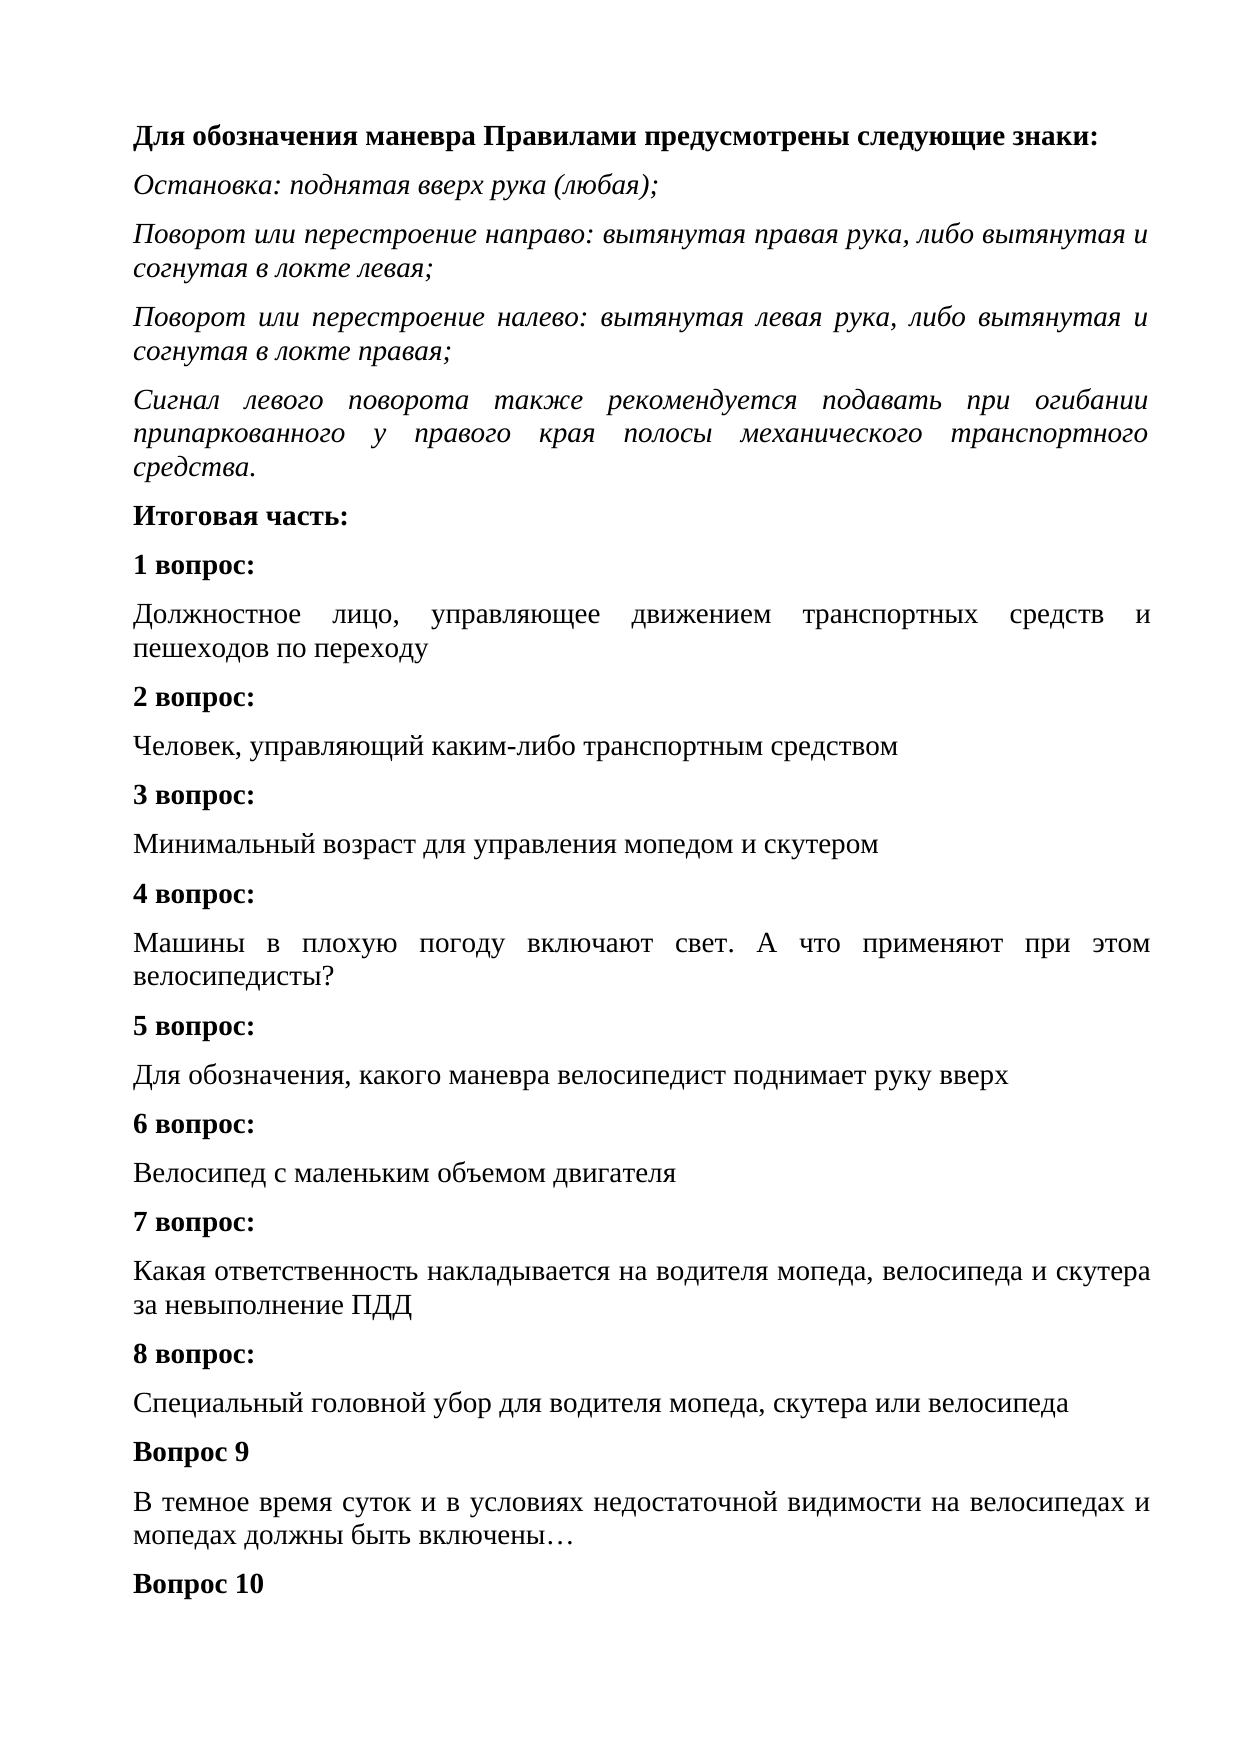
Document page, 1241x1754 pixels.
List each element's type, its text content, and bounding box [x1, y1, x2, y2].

text Велосипед с маленьким объемом двигателя [133, 1155, 1152, 1189]
text Сигнал левого поворота также рекомендуется подавать при огибании припаркованного у правого края полосы механического транспортного средства. [133, 382, 1152, 482]
text 7 вопрос: [133, 1204, 1152, 1238]
text Для обозначения маневра Правилами предусмотрены следующие знаки: [133, 118, 1152, 152]
text 5 вопрос: [133, 1008, 1152, 1041]
text Поворот или перестроение направо: вытянутая правая рука, либо вытянутая и согнутая в локте левая; [133, 216, 1152, 283]
text Остановка: поднятая вверх рука (любая); [133, 167, 1152, 201]
text Вопрос 10 [133, 1566, 1152, 1600]
text 4 вопрос: [133, 876, 1152, 909]
text Минимальный возраст для управления мопедом и скутером [133, 827, 1152, 860]
text Для обозначения, какого маневра велосипедист поднимает руку вверх [133, 1057, 1152, 1090]
text 8 вопрос: [133, 1336, 1152, 1370]
text В темное время суток и в условиях недостаточной видимости на велосипедах и мопедах должны быть включены… [133, 1484, 1152, 1551]
text Итоговая часть: [133, 498, 1152, 532]
text 2 вопрос: [133, 679, 1152, 713]
text Должностное лицо, управляющее движением транспортных средств и пешеходов по переходу [133, 596, 1152, 663]
text Специальный головной убор для водителя мопеда, скутера или велосипеда [133, 1385, 1152, 1419]
text 6 вопрос: [133, 1106, 1152, 1139]
text Машины в плохую погоду включают свет. А что применяют при этом велосипедисты? [133, 925, 1152, 992]
text Поворот или перестроение налево: вытянутая левая рука, либо вытянутая и согнутая в локте правая; [133, 299, 1152, 366]
text Какая ответственность накладывается на водителя мопеда, велосипеда и скутера за невыполнение ПДД [133, 1253, 1152, 1321]
text Вопрос 9 [133, 1434, 1152, 1468]
text 3 вопрос: [133, 777, 1152, 811]
text Человек, управляющий каким-либо транспортным средством [133, 728, 1152, 762]
text 1 вопрос: [133, 547, 1152, 581]
